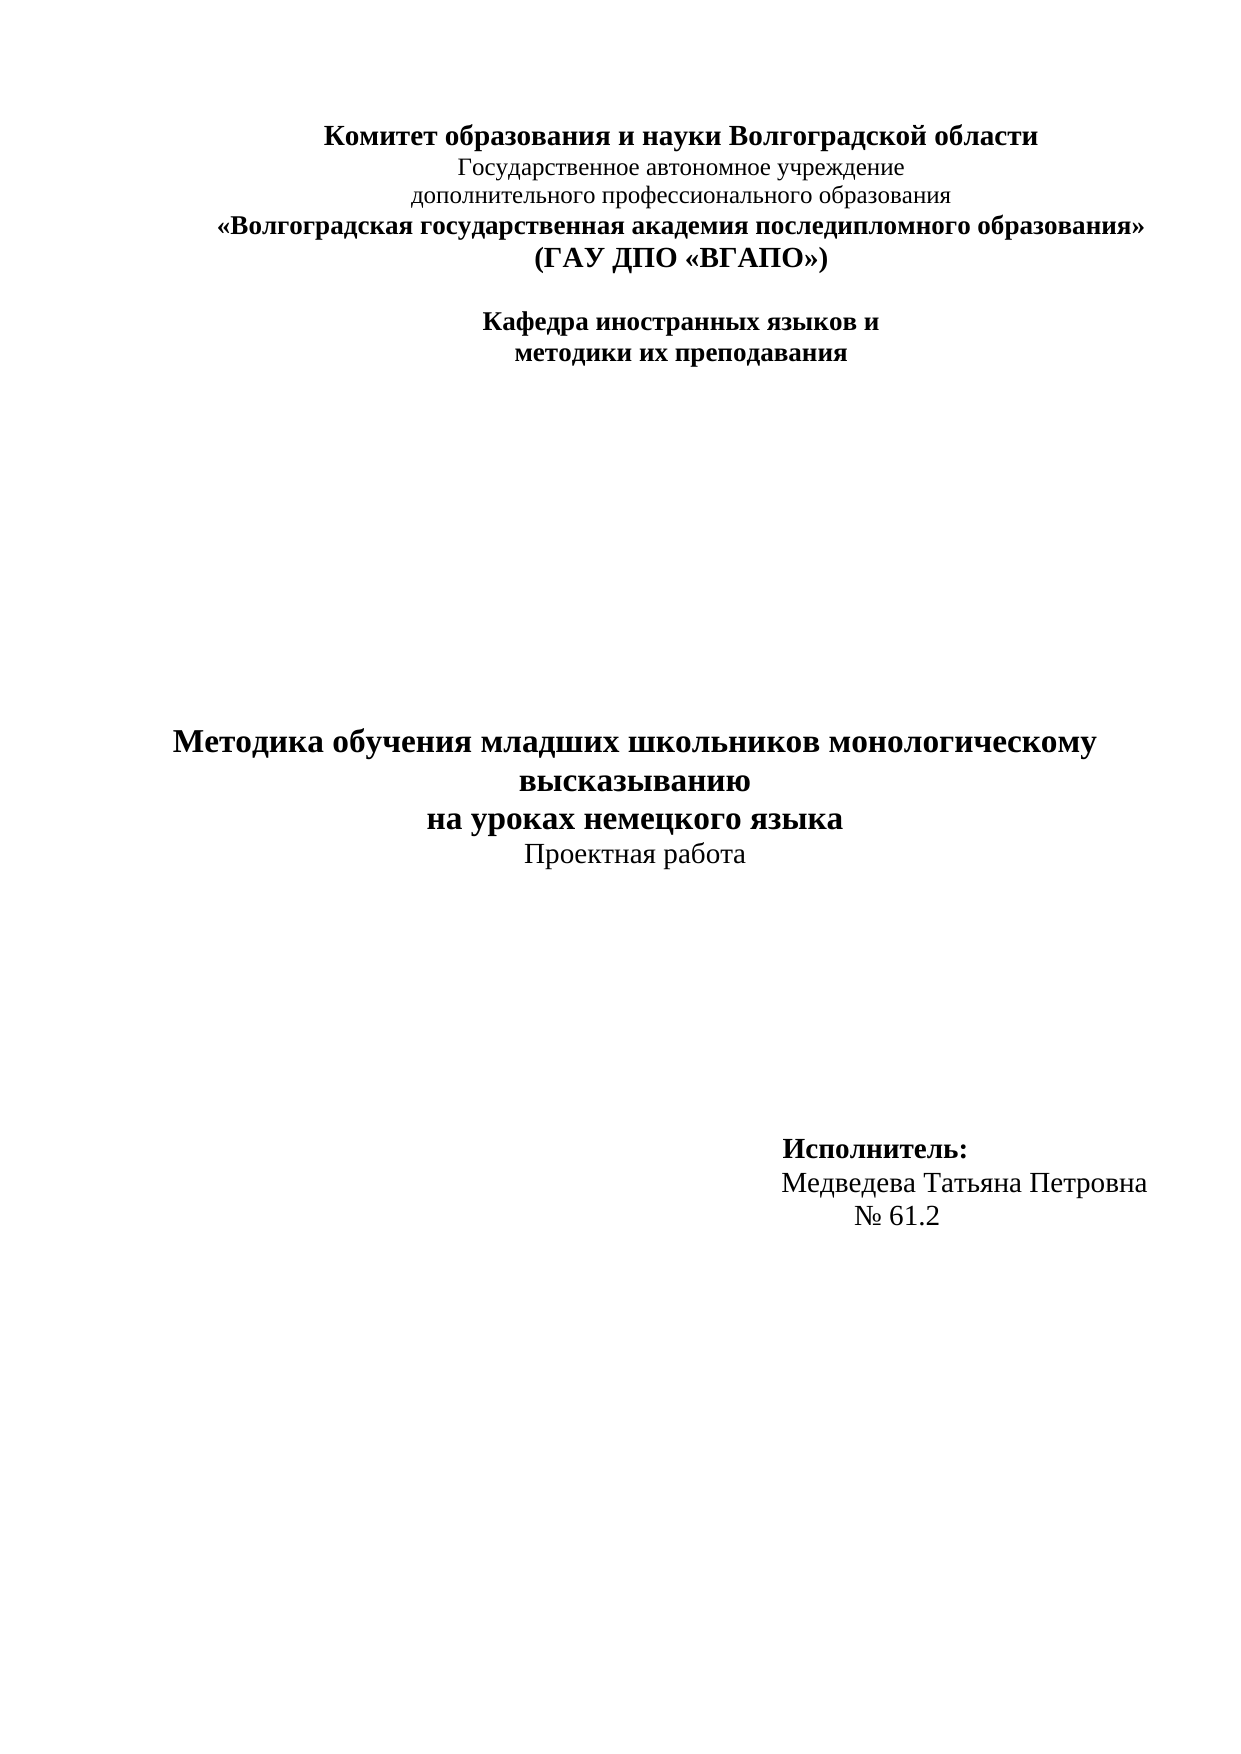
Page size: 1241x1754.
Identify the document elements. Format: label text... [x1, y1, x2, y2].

text Кафедра иностранных языков и [177, 305, 1152, 336]
text Исполнитель: [177, 1131, 1152, 1165]
text методики их преподавания [177, 336, 1152, 367]
text № 61.2 [693, 1198, 1152, 1232]
text на уроках немецкого языка [118, 798, 1152, 836]
text Комитет образования и науки Волгоградской области [177, 118, 1152, 152]
text дополнительного профессионального образования [177, 180, 1152, 209]
text Проектная работа [118, 836, 1152, 870]
text Государственное автономное учреждение [177, 152, 1152, 180]
text Медведева Татьяна Петровна [693, 1165, 1152, 1198]
text Методика обучения младших школьников монологическому высказыванию [118, 721, 1152, 798]
text «Волгоградская государственная академия последипломного образования» [177, 209, 1152, 240]
text (ГАУ ДПО «ВГАПО») [177, 240, 1152, 274]
